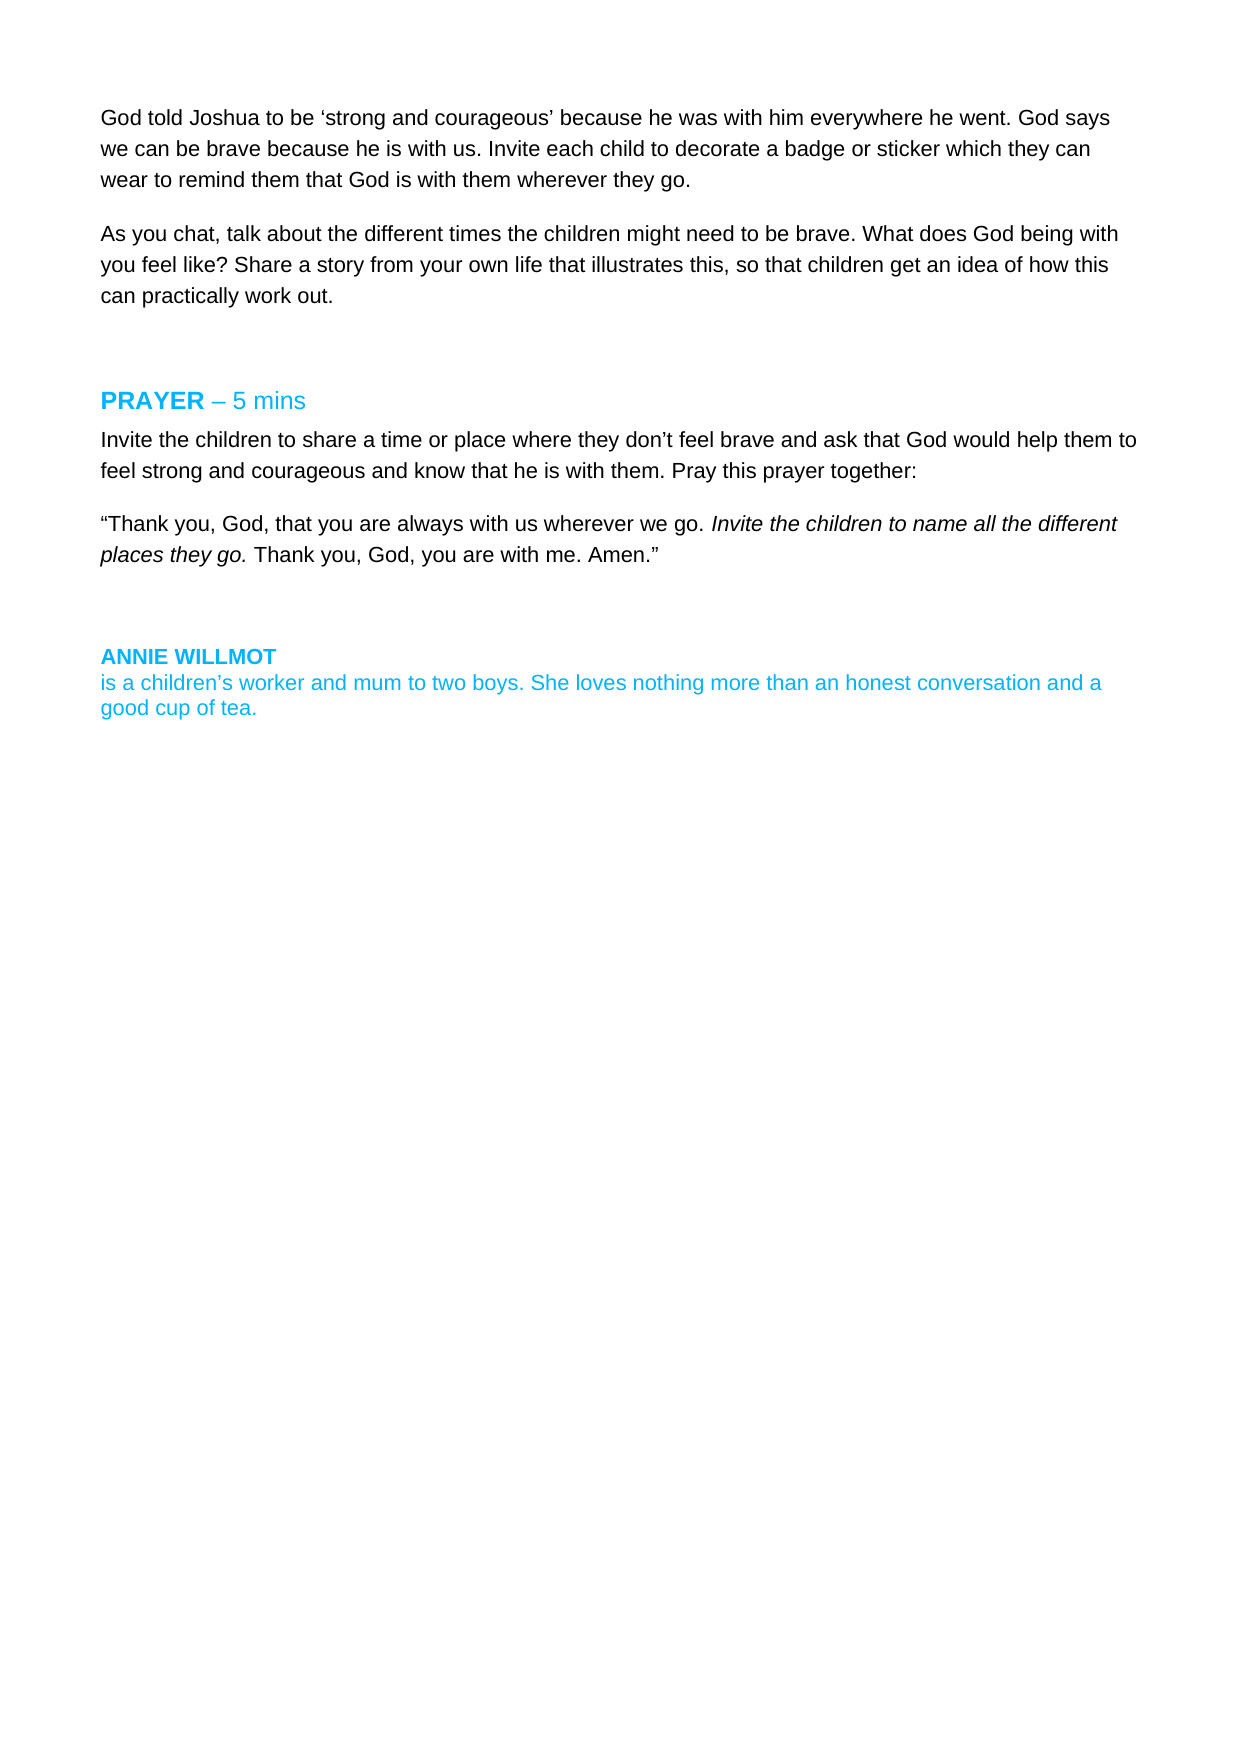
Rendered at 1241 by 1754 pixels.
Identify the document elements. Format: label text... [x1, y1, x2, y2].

text God told Joshua to be ‘strong and courageous’ because he was with him everywhere he went. God says we can be brave because he is with us. Invite each child to decorate a badge or sticker which they can wear to remind them that God is with them wherever they go. [100, 100, 1140, 194]
subtitle PRAYER – 5 mins [100, 385, 1140, 416]
text ANNIE WILLMOT [100, 644, 1140, 669]
text Invite the children to share a time or place where they don’t feel brave and ask that God would help them to feel strong and courageous and know that he is with them. Pray this prayer together: [100, 422, 1140, 485]
text “Thank you, God, that you are always with us wherever we go. Invite the children to name all the different places they go. Thank you, God, you are with me. Amen.” [100, 507, 1140, 569]
text As you chat, talk about the different times the children might need to be brave. What does God being with you feel like? Share a story from your own life that illustrates this, so that children get an idea of how this can practically work out. [100, 216, 1140, 310]
text is a children’s worker and mum to two boys. She loves nothing more than an honest conversation and a good cup of tea. [100, 669, 1140, 720]
